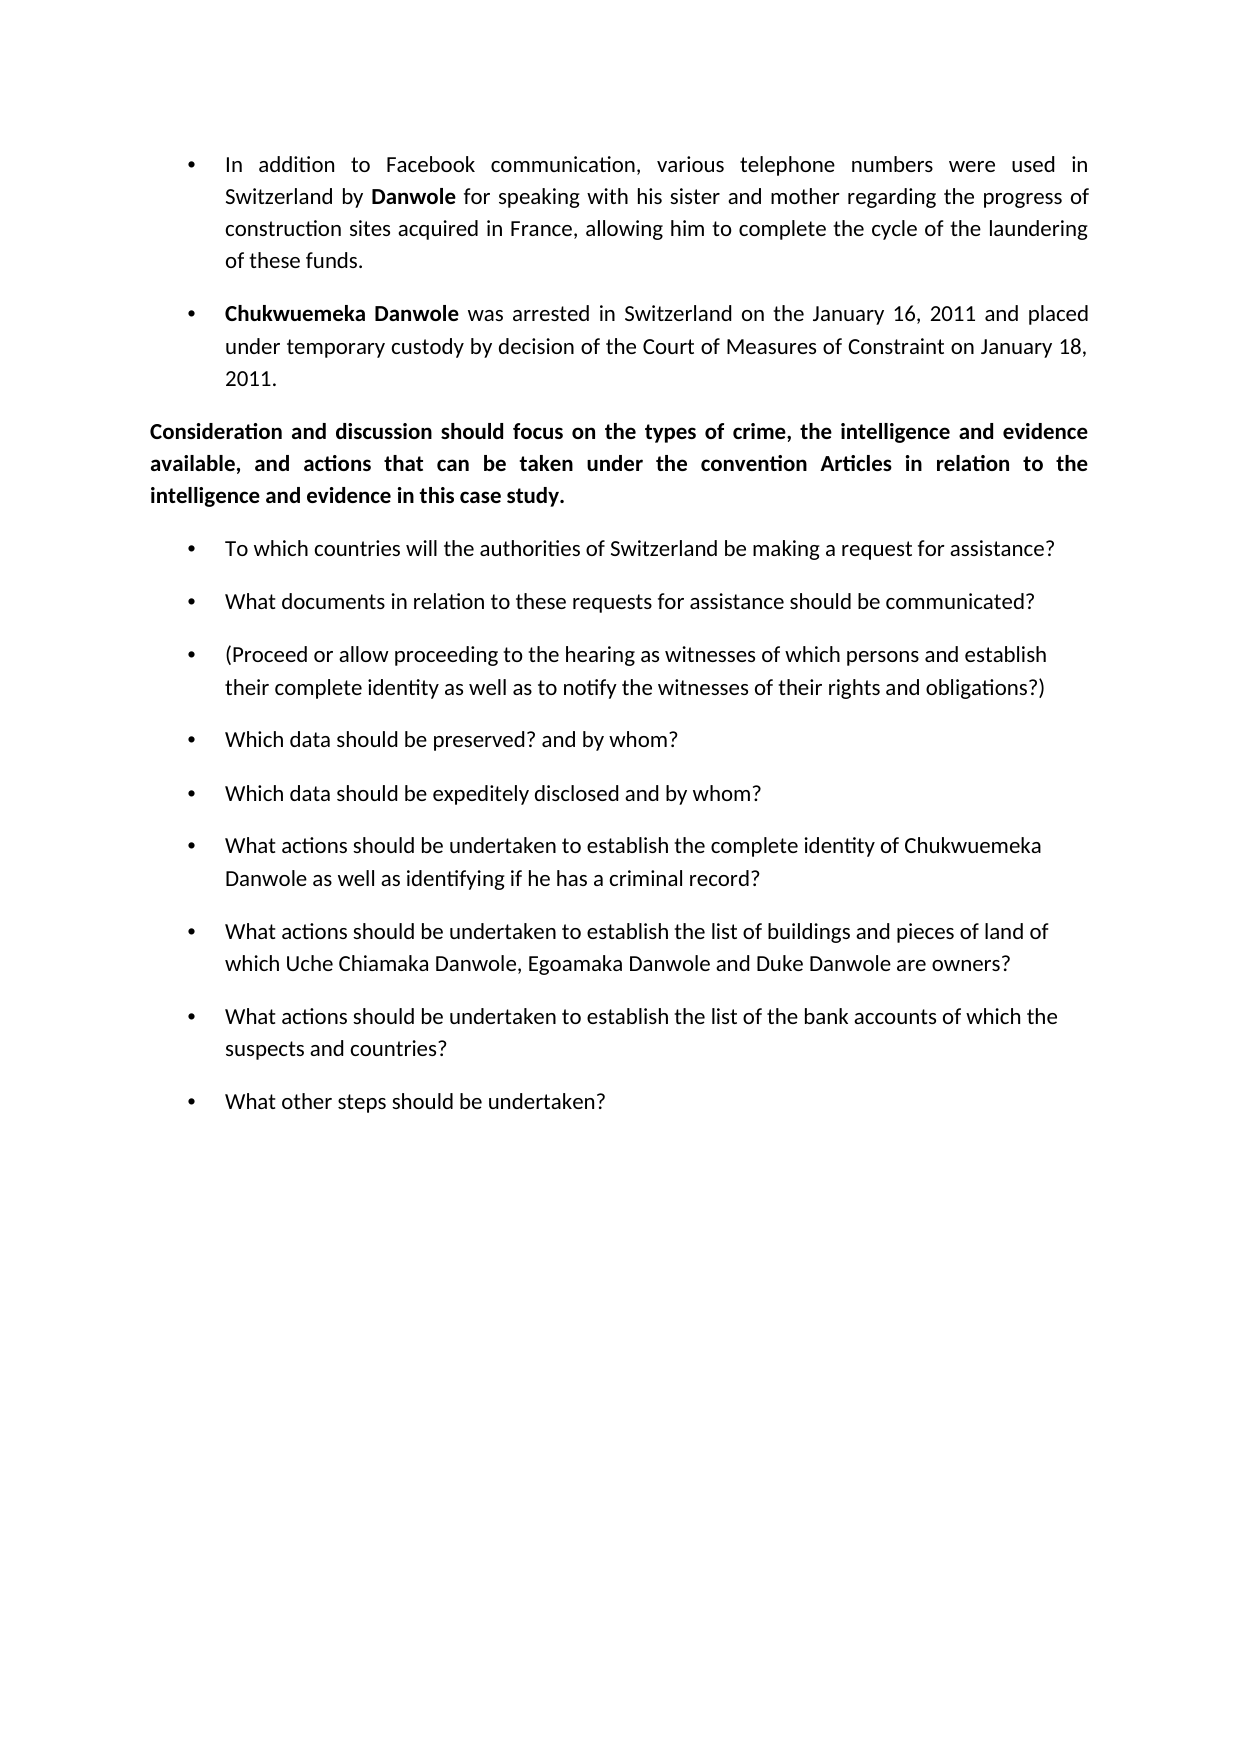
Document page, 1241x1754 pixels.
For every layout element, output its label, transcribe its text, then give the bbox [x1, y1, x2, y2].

list What actions should be undertaken to establish the list of buildings and pieces of land of which Uche Chiamaka Danwole, Egoamaka Danwole and Duke Danwole are owners? [187, 917, 1090, 977]
text Consideration and discussion should focus on the types of crime, the intelligence and evidence available, and actions that can be taken under the convention Articles in relation to the intelligence and evidence in this case study. [150, 417, 1090, 509]
list What documents in relation to these requests for assistance should be communicated? [187, 587, 1090, 615]
list In addition to Facebook communication, various telephone numbers were used in Switzerland by Danwole for speaking with his sister and mother regarding the progress of construction sites acquired in France, allowing him to complete the cycle of the laundering of these funds. [187, 150, 1090, 274]
list Which data should be expeditely disclosed and by whom? [187, 779, 1090, 807]
list What actions should be undertaken to establish the complete identity of Chukwuemeka Danwole as well as identifying if he has a criminal record? [187, 832, 1090, 892]
list (Proceed or allow proceeding to the hearing as witnesses of which persons and establish their complete identity as well as to notify the witnesses of their rights and obligations?) [187, 640, 1090, 701]
list Which data should be preserved? and by whom? [187, 726, 1090, 754]
list Chukwuemeka Danwole was arrested in Switzerland on the January 16, 2011 and placed under temporary custody by decision of the Court of Measures of Constraint on January 18, 2011. [187, 299, 1090, 392]
list To which countries will the authorities of Switzerland be making a request for assistance? [187, 534, 1090, 562]
list What other steps should be undertaken? [187, 1087, 1090, 1115]
list What actions should be undertaken to establish the list of the bank accounts of which the suspects and countries? [187, 1002, 1090, 1062]
